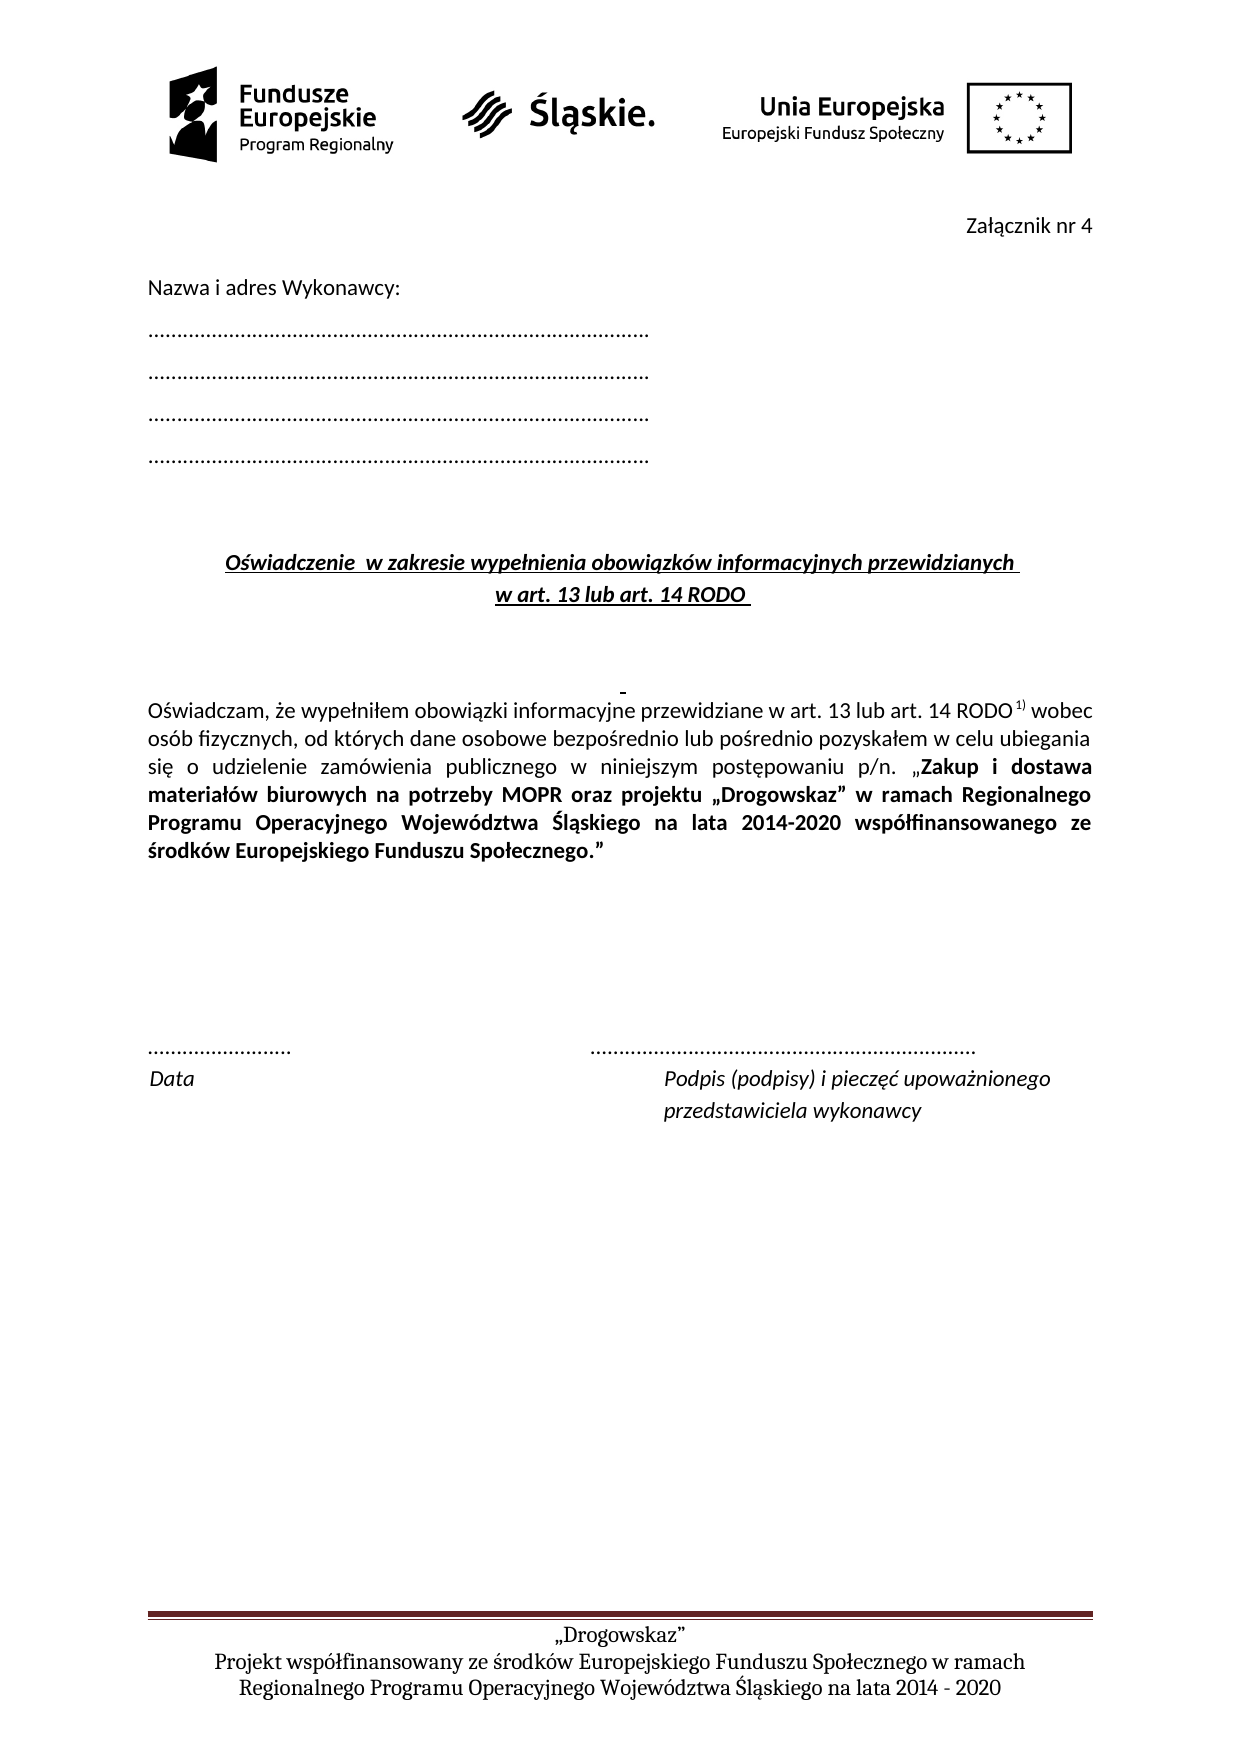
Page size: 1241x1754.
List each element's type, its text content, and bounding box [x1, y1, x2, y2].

text ....................................................................................... [148, 316, 1093, 343]
text Oświadczam, że wypełniłem obowiązki informacyjne przewidziane w art. 13 lub art. 14 RODO1) wobec osób fizycznych, od których dane osobowe bezpośrednio lub pośrednio pozyskałem w celu ubiegania się o udzielenie zamówienia publicznego w niniejszym postępowaniu p/n. „Zakup i dostawa materiałów biurowych na potrzeby MOPR oraz projektu „Drogowskaz” w ramach Regionalnego Programu Operacyjnego Województwa Śląskiego na lata 2014-2020 współfinansowanego ze środków Europejskiego Funduszu Społecznego.” [148, 696, 1093, 864]
text Załącznik nr 4 [221, 211, 1093, 239]
text Nazwa i adres Wykonawcy: [148, 273, 1093, 302]
text ......................... ................................................................... [148, 1032, 1093, 1060]
text ....................................................................................... [148, 357, 1093, 386]
text Data Podpis (podpisy) i pieczęć upoważnionego przedstawiciela wykonawcy [149, 1064, 1093, 1125]
text w art. 13 lub art. 14 RODO [148, 580, 1093, 608]
text ....................................................................................... [148, 399, 1093, 427]
text Oświadczenie w zakresie wypełnienia obowiązków informacyjnych przewidzianych [148, 548, 1093, 576]
text ....................................................................................... [148, 441, 1093, 469]
picture [147, 44, 1094, 184]
